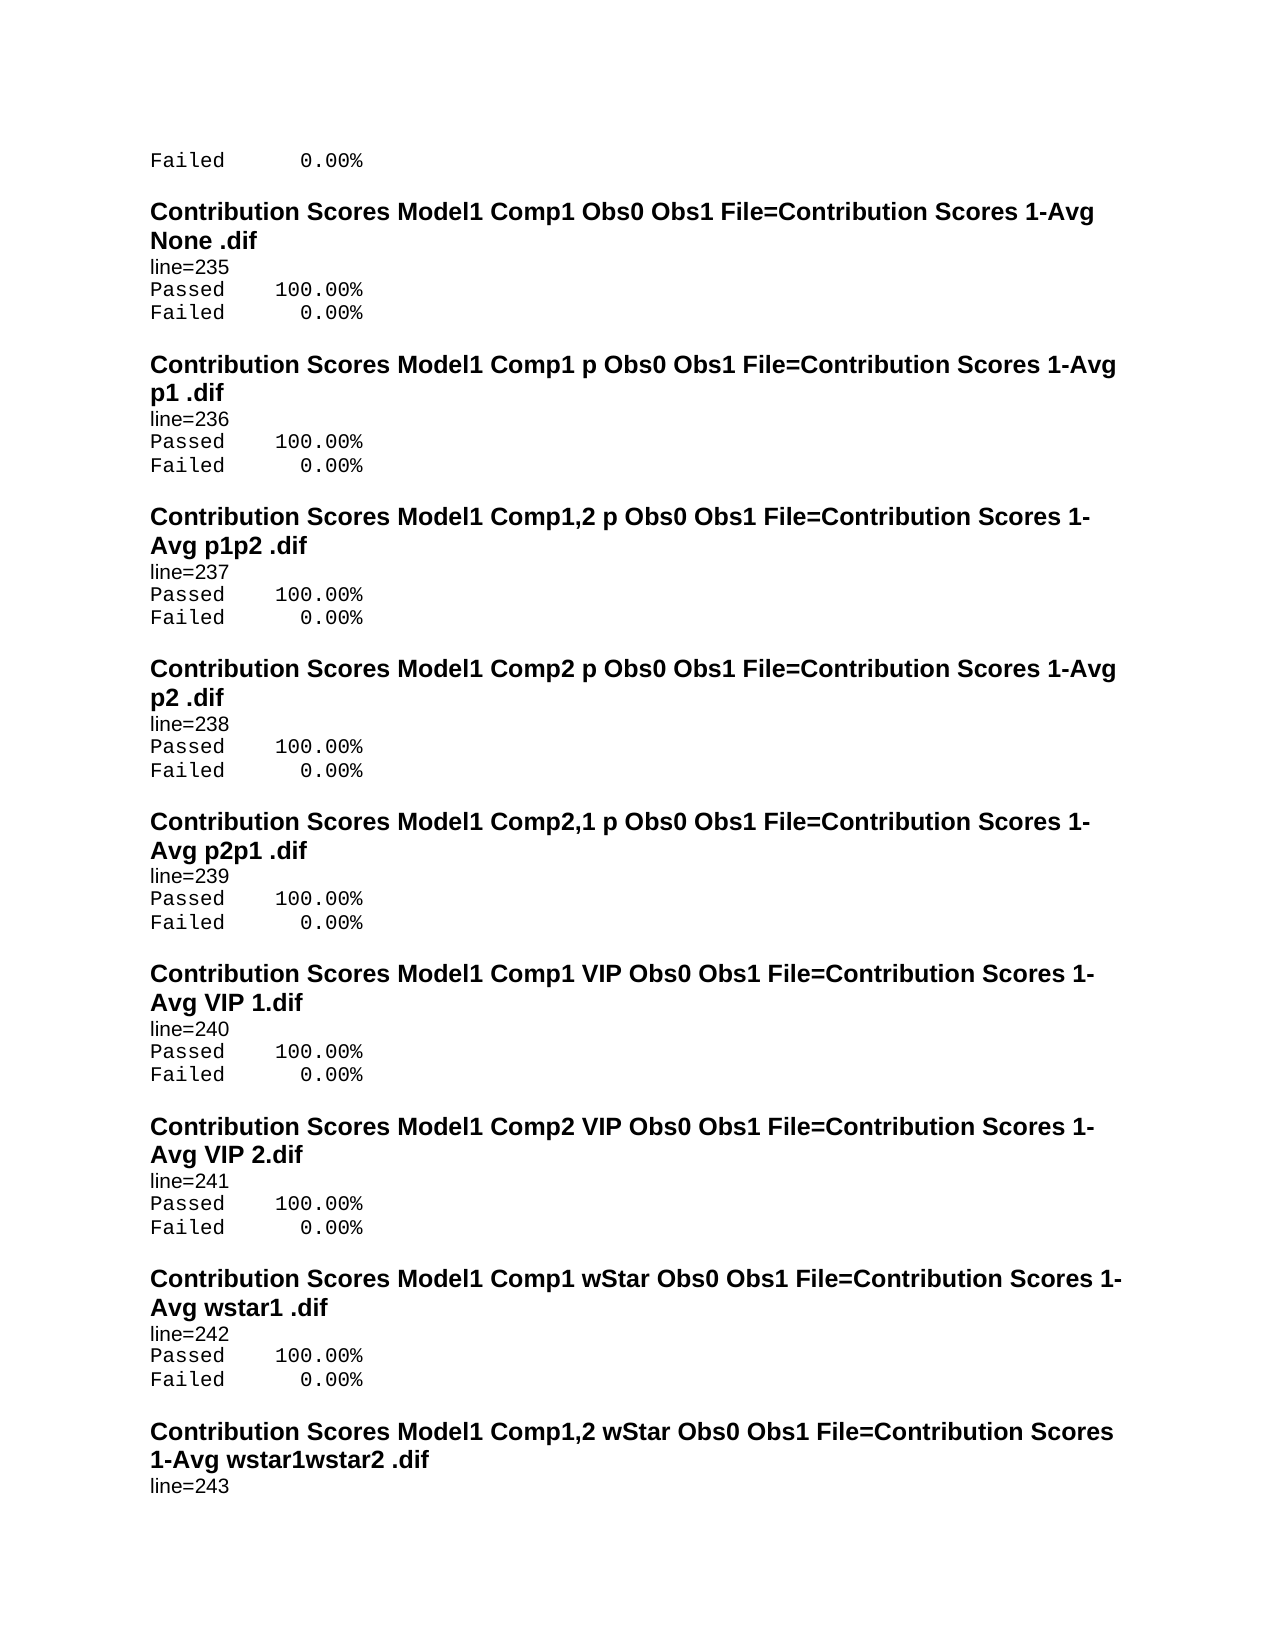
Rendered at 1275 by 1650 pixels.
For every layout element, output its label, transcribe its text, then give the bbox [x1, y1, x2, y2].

text line=241 [150, 1169, 1125, 1193]
text Passed 100.00% [150, 888, 1125, 912]
text line=240 [150, 1017, 1125, 1041]
text Contribution Scores Model1 Comp1 p Obs0 Obs1 File=Contribution Scores 1-Avg p1 .dif [150, 350, 1125, 407]
text line=236 [150, 407, 1125, 431]
text Failed 0.00% [150, 1217, 1125, 1240]
text line=239 [150, 864, 1125, 888]
text Passed 100.00% [150, 583, 1125, 607]
text line=238 [150, 712, 1125, 736]
text Passed 100.00% [150, 1041, 1125, 1064]
text Failed 0.00% [150, 1064, 1125, 1088]
text Failed 0.00% [150, 759, 1125, 783]
text Contribution Scores Model1 Comp1,2 wStar Obs0 Obs1 File=Contribution Scores 1-Avg wstar1wstar2 .dif [150, 1416, 1125, 1474]
text Failed 0.00% [150, 607, 1125, 631]
text line=237 [150, 559, 1125, 583]
text Passed 100.00% [150, 1193, 1125, 1217]
text Contribution Scores Model1 Comp2,1 p Obs0 Obs1 File=Contribution Scores 1-Avg p2p1 .dif [150, 807, 1125, 864]
text Contribution Scores Model1 Comp1 wStar Obs0 Obs1 File=Contribution Scores 1-Avg wstar1 .dif [150, 1264, 1125, 1322]
text Contribution Scores Model1 Comp1,2 p Obs0 Obs1 File=Contribution Scores 1-Avg p1p2 .dif [150, 502, 1125, 559]
text Passed 100.00% [150, 431, 1125, 455]
text Contribution Scores Model1 Comp1 VIP Obs0 Obs1 File=Contribution Scores 1-Avg VIP 1.dif [150, 959, 1125, 1017]
text Failed 0.00% [150, 1369, 1125, 1393]
text Failed 0.00% [150, 150, 1125, 174]
text Failed 0.00% [150, 302, 1125, 326]
text Contribution Scores Model1 Comp2 VIP Obs0 Obs1 File=Contribution Scores 1-Avg VIP 2.dif [150, 1112, 1125, 1169]
text Failed 0.00% [150, 455, 1125, 478]
text Contribution Scores Model1 Comp1 Obs0 Obs1 File=Contribution Scores 1-Avg None .dif [150, 197, 1125, 255]
text line=242 [150, 1322, 1125, 1346]
text line=235 [150, 255, 1125, 279]
text Passed 100.00% [150, 1346, 1125, 1369]
text line=243 [150, 1474, 1125, 1498]
text Passed 100.00% [150, 279, 1125, 302]
text Contribution Scores Model1 Comp2 p Obs0 Obs1 File=Contribution Scores 1-Avg p2 .dif [150, 654, 1125, 712]
text Passed 100.00% [150, 736, 1125, 759]
text Failed 0.00% [150, 912, 1125, 936]
